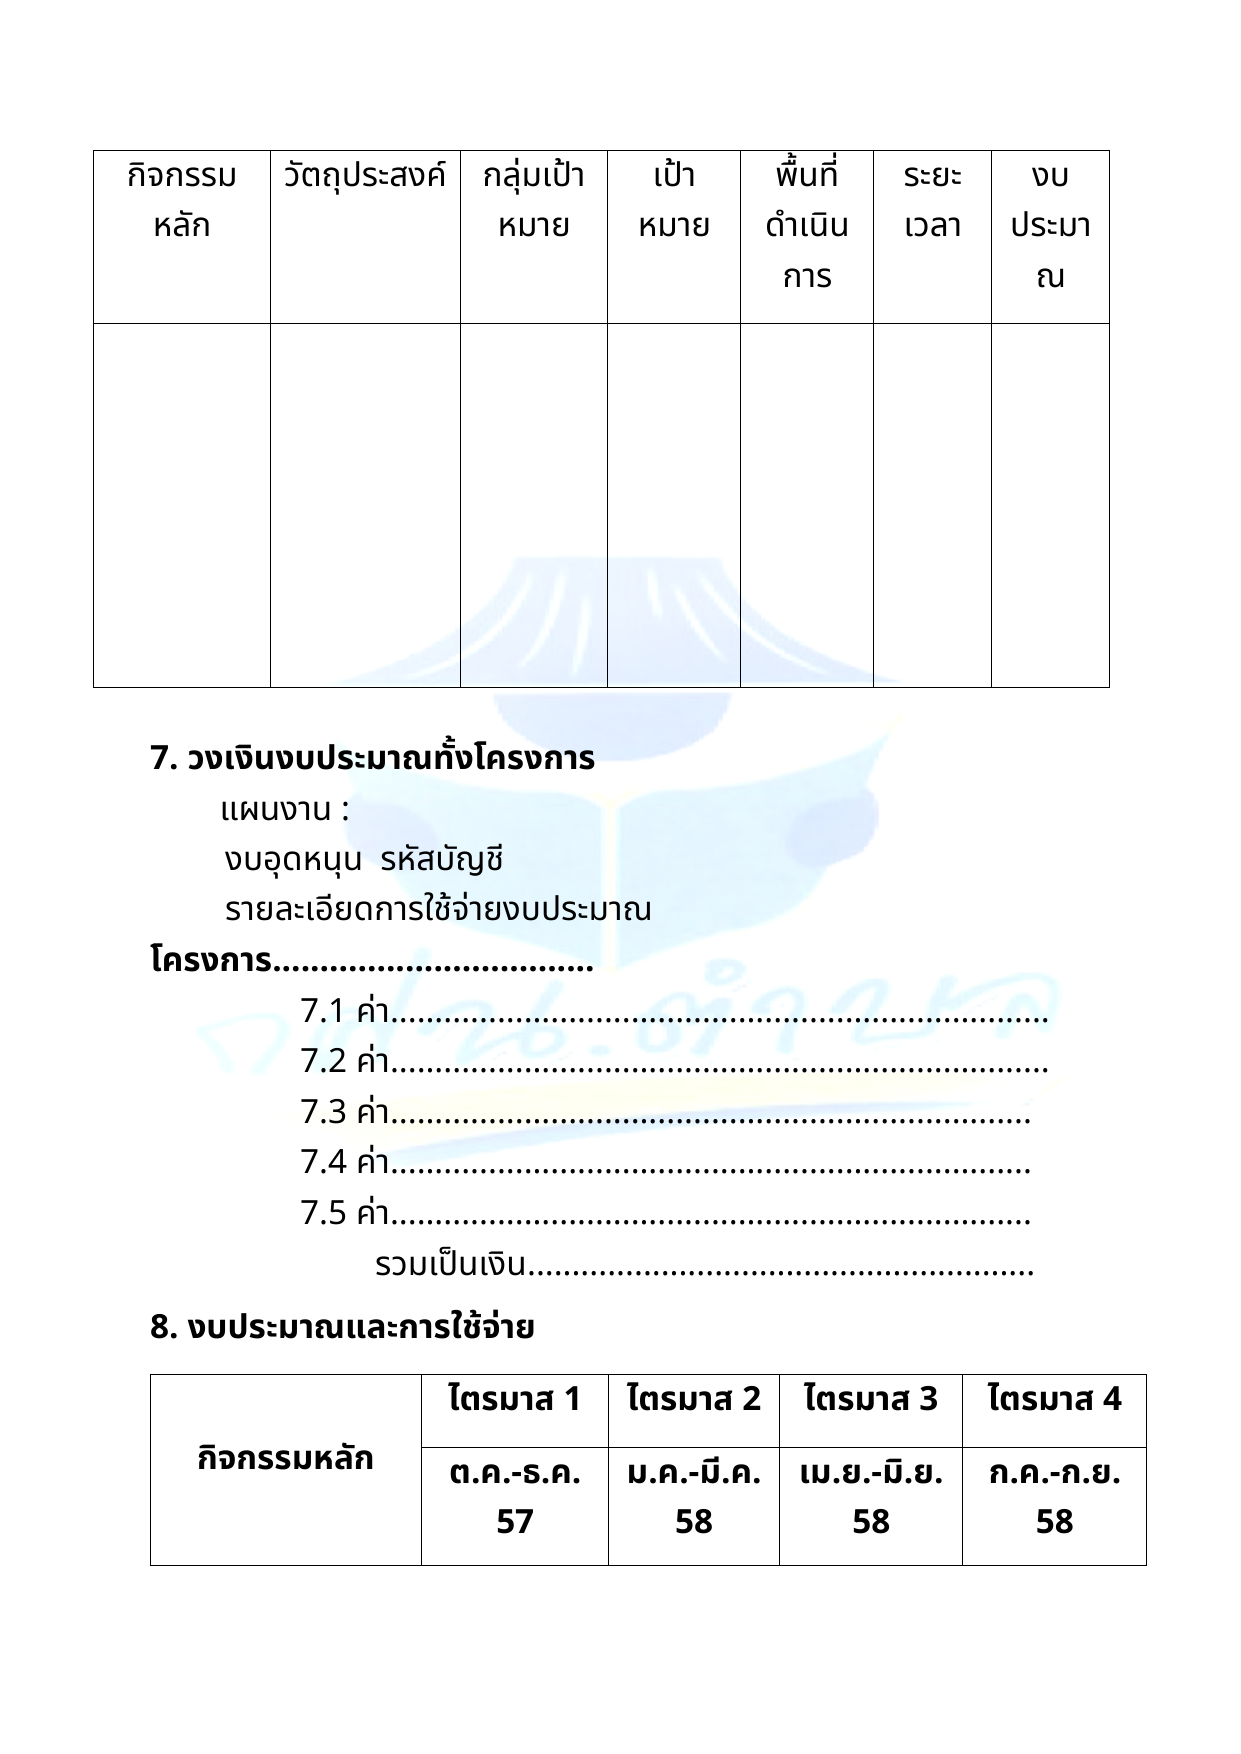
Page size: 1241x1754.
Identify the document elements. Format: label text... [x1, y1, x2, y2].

table_header กิจกรรมหลัก [94, 151, 270, 323]
text 7.2 ค่า.......................................................................... [150, 1037, 1090, 1088]
text 7.4 ค่า........................................................................ [150, 1138, 1090, 1189]
table_cell เม.ย.-มิ.ย. 58 [780, 1448, 962, 1564]
table_header ไตรมาส 1 [422, 1375, 608, 1447]
text 7. วงเงินงบประมาณทั้งโครงการ [150, 734, 1090, 784]
table_cell [741, 324, 873, 687]
table_cell ก.ค.-ก.ย. 58 [963, 1448, 1146, 1564]
table_header ไตรมาส 3 [780, 1375, 962, 1447]
table_cell [874, 324, 991, 687]
text 8. งบประมาณและการใช้จ่าย [150, 1303, 1090, 1353]
table_cell ต.ค.-ธ.ค. 57 [422, 1448, 608, 1564]
table_cell [94, 324, 270, 687]
table_cell ม.ค.-มี.ค. 58 [609, 1448, 779, 1564]
table_header ไตรมาส 2 [609, 1375, 779, 1447]
table_header กลุ่มเป้าหมาย [461, 151, 607, 323]
table_header พื้นที่ดำเนินการ [741, 151, 873, 323]
table_header กิจกรรมหลัก [151, 1375, 421, 1564]
table_cell [608, 324, 740, 687]
table_header ระยะเวลา [874, 151, 991, 323]
text แผนงาน : [150, 784, 1090, 835]
table_cell [992, 324, 1109, 687]
table_header ไตรมาส 4 [963, 1375, 1146, 1447]
table_header งบ ประมาณ [992, 151, 1109, 323]
text 7.3 ค่า........................................................................ [150, 1088, 1090, 1138]
text งบอุดหนุน รหัสบัญชี [150, 835, 1090, 885]
text รายละเอียดการใช้จ่ายงบประมาณ โครงการ.................................. [150, 885, 1090, 986]
text 7.5 ค่า........................................................................ [150, 1189, 1090, 1239]
table_header วัตถุประสงค์ [271, 151, 460, 323]
table_header เป้าหมาย [608, 151, 740, 323]
text รวมเป็นเงิน......................................................... [150, 1239, 1090, 1290]
table_cell [461, 324, 607, 687]
table_cell [271, 324, 460, 687]
text 7.1 ค่า.......................................................................... [150, 986, 1090, 1037]
